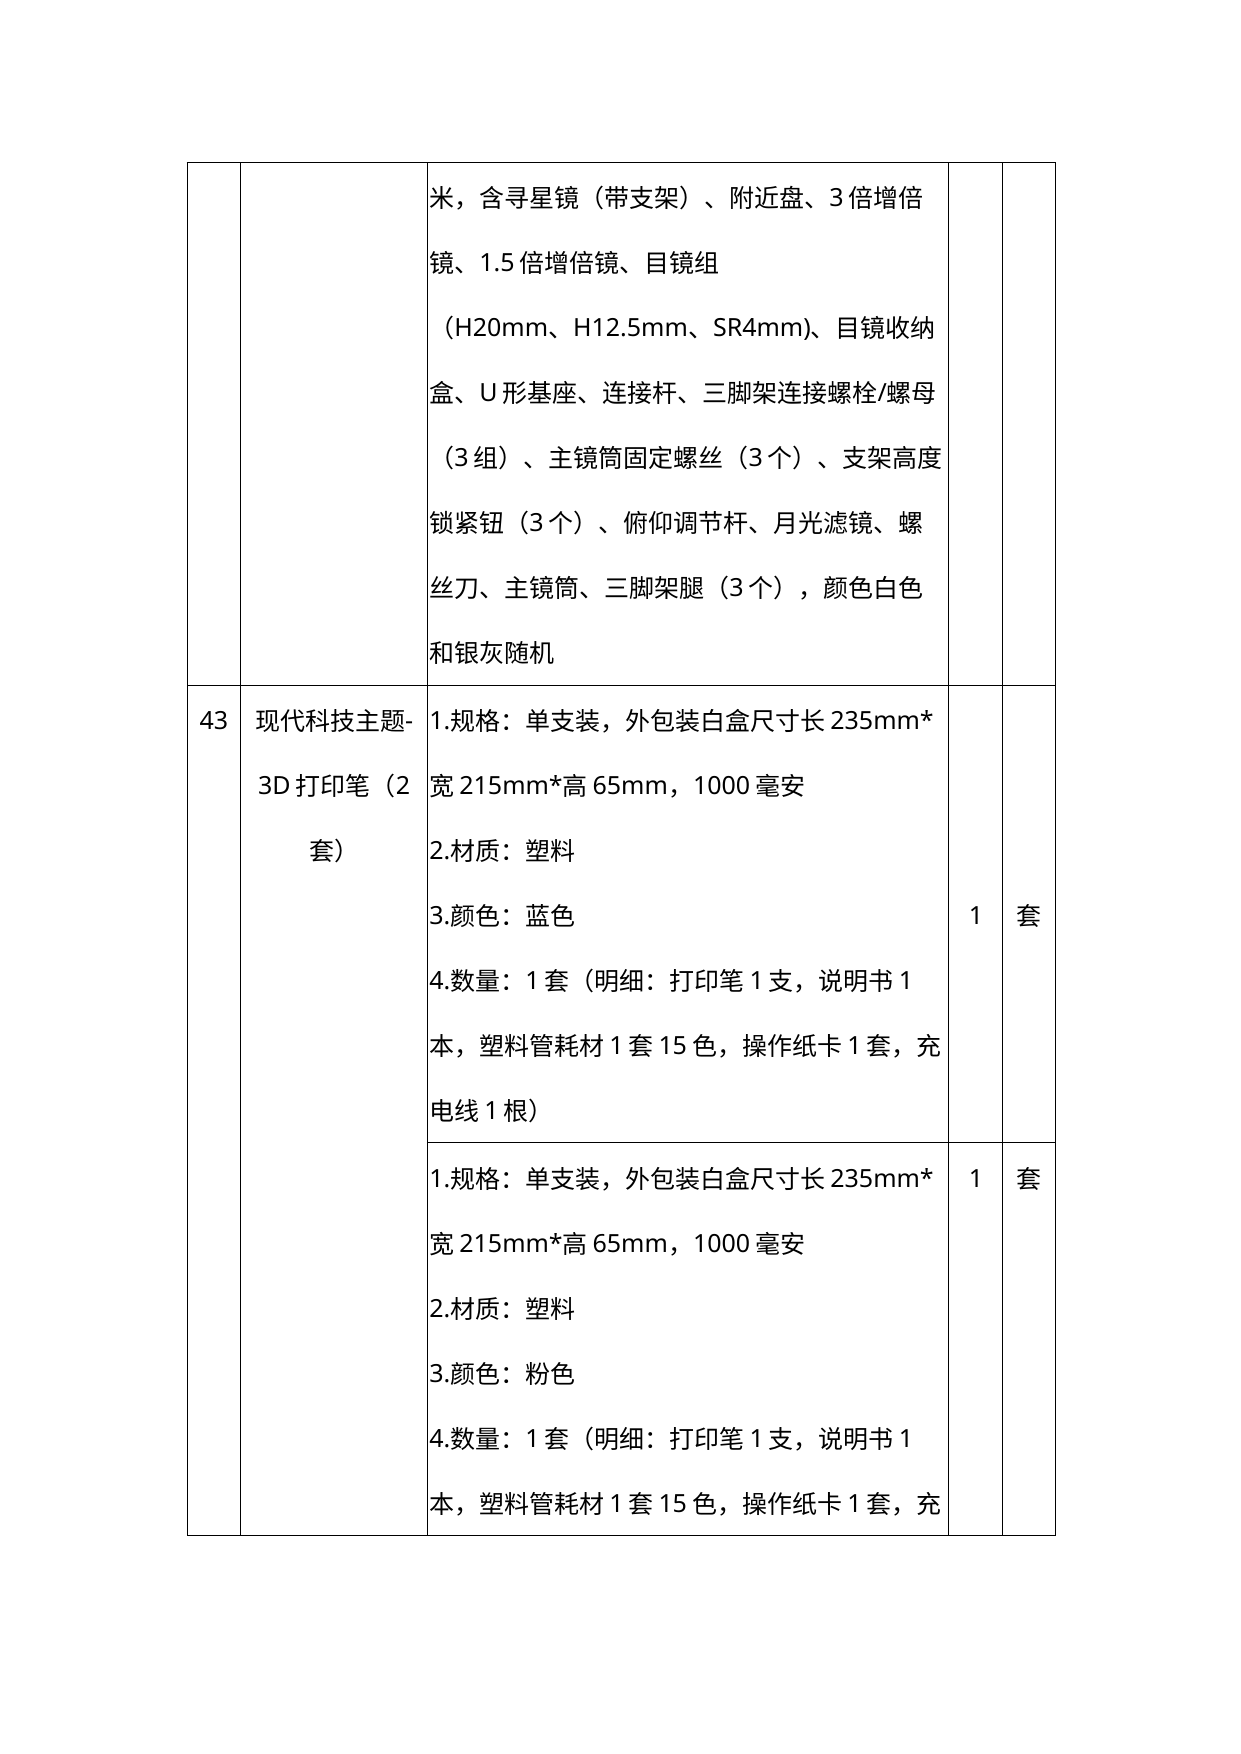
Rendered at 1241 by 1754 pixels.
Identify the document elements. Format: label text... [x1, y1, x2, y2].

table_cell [428, 163, 948, 684]
table_cell 42 [188, 163, 240, 684]
table_cell 1 [949, 163, 1002, 684]
table_cell 1.规格：单支装，外包装白盒尺寸长235mm*宽215mm*高65mm，1000毫安 2.材质：塑料 3.颜色：蓝色 4.数量：1套（明细：打印笔1支，说明书1本，塑料管耗材1套15色，操作纸卡1套，充电线1根） [428, 686, 948, 1142]
table_cell 套 [1003, 163, 1055, 684]
table_cell 套 [1003, 686, 1055, 1142]
table_cell 现代科技主题-3D打印笔（2套） [241, 686, 427, 1535]
table_cell 1 [949, 1143, 1002, 1535]
table_cell 套 [1003, 1143, 1055, 1535]
table_cell 1 [949, 686, 1002, 1142]
table_cell 43 [188, 686, 240, 1535]
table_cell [428, 1143, 948, 1535]
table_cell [241, 163, 427, 684]
